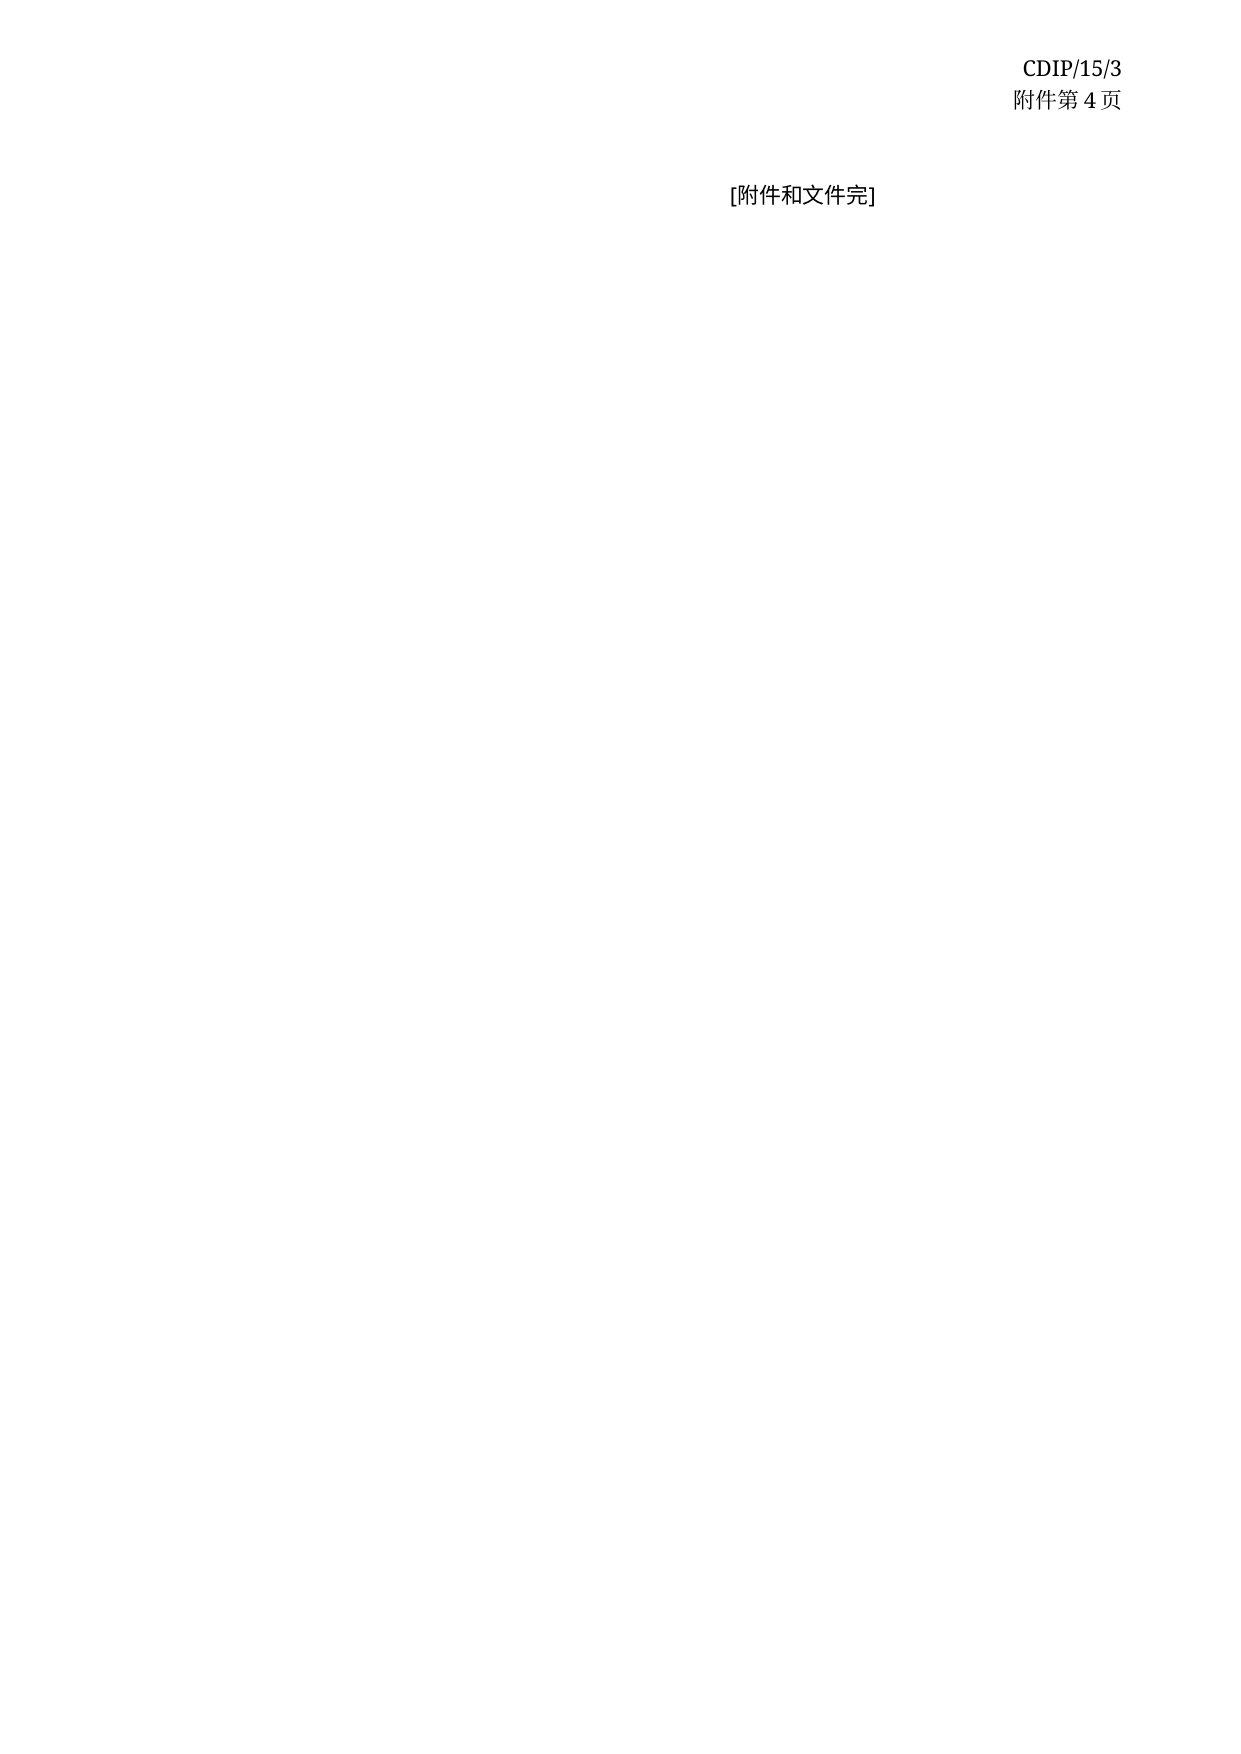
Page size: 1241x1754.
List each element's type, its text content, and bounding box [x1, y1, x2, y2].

text [附件和文件完] [724, 174, 1122, 209]
